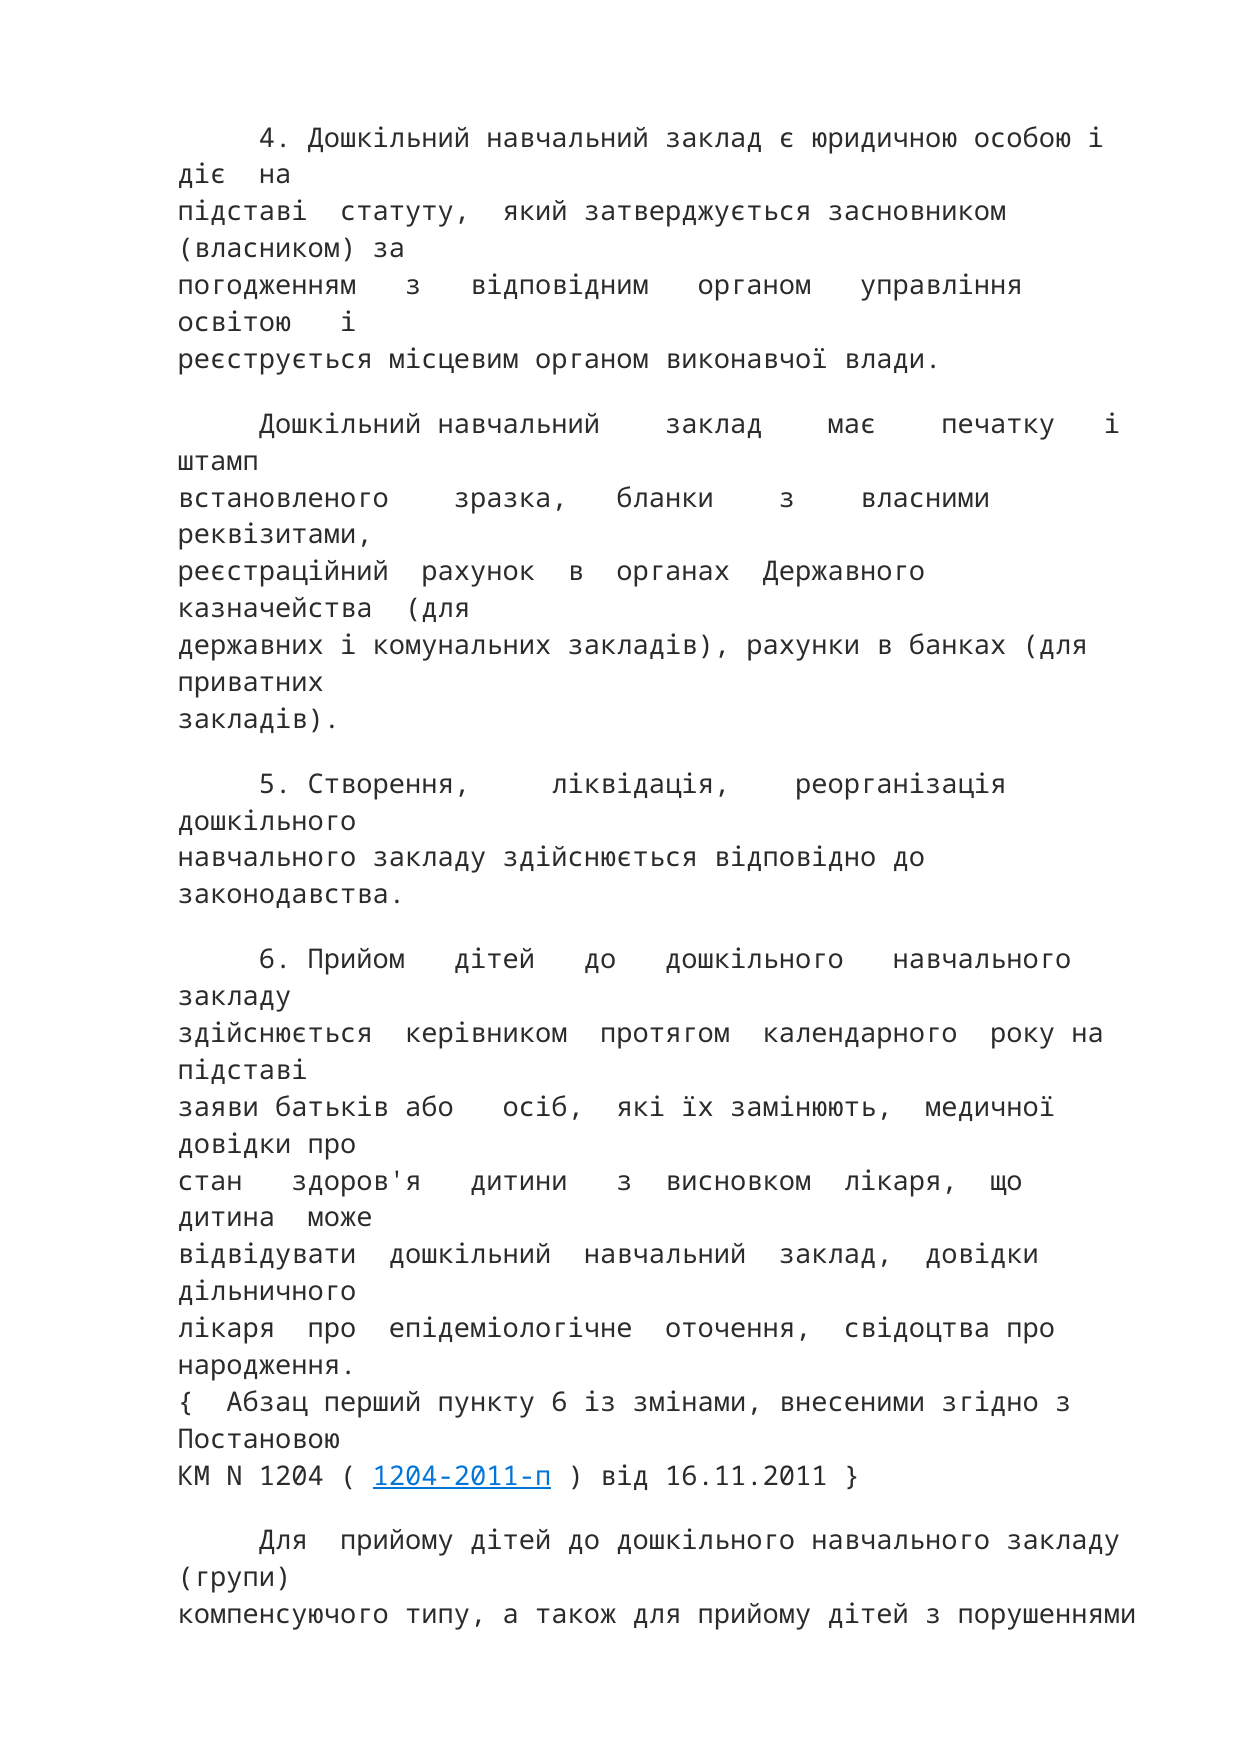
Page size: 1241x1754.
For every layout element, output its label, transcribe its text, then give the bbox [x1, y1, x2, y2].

text 6. Прийом дітей до дошкільного навчального закладу здійснюється керівником протягом календарного року на підставі заяви батьків або осіб, які їх замінюють, медичної довідки про стан здоров'я дитини з висновком лікаря, що дитина може відвідувати дошкільний навчальний заклад, довідки дільничного лікаря про епідеміологічне оточення, свідоцтва про народження. { Абзац перший пункту 6 із змінами, внесеними згідно з Постановою КМ N 1204 ( 1204-2011-п ) від 16.11.2011 } [177, 940, 1152, 1521]
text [177, 1521, 1152, 1631]
text 4. Дошкільний навчальний заклад є юридичною особою і діє на підставі статуту, який затверджується засновником (власником) за погодженням з відповідним органом управління освітою і реєструється місцевим органом виконавчої влади. [177, 118, 1152, 404]
text 5. Створення, ліквідація, реорганізація дошкільного навчального закладу здійснюється відповідно до законодавства. [177, 764, 1152, 940]
text Дошкільний навчальний заклад має печатку і штамп встановленого зразка, бланки з власними реквізитами, реєстраційний рахунок в органах Державного казначейства (для державних і комунальних закладів), рахунки в банках (для приватних закладів). [177, 404, 1152, 764]
